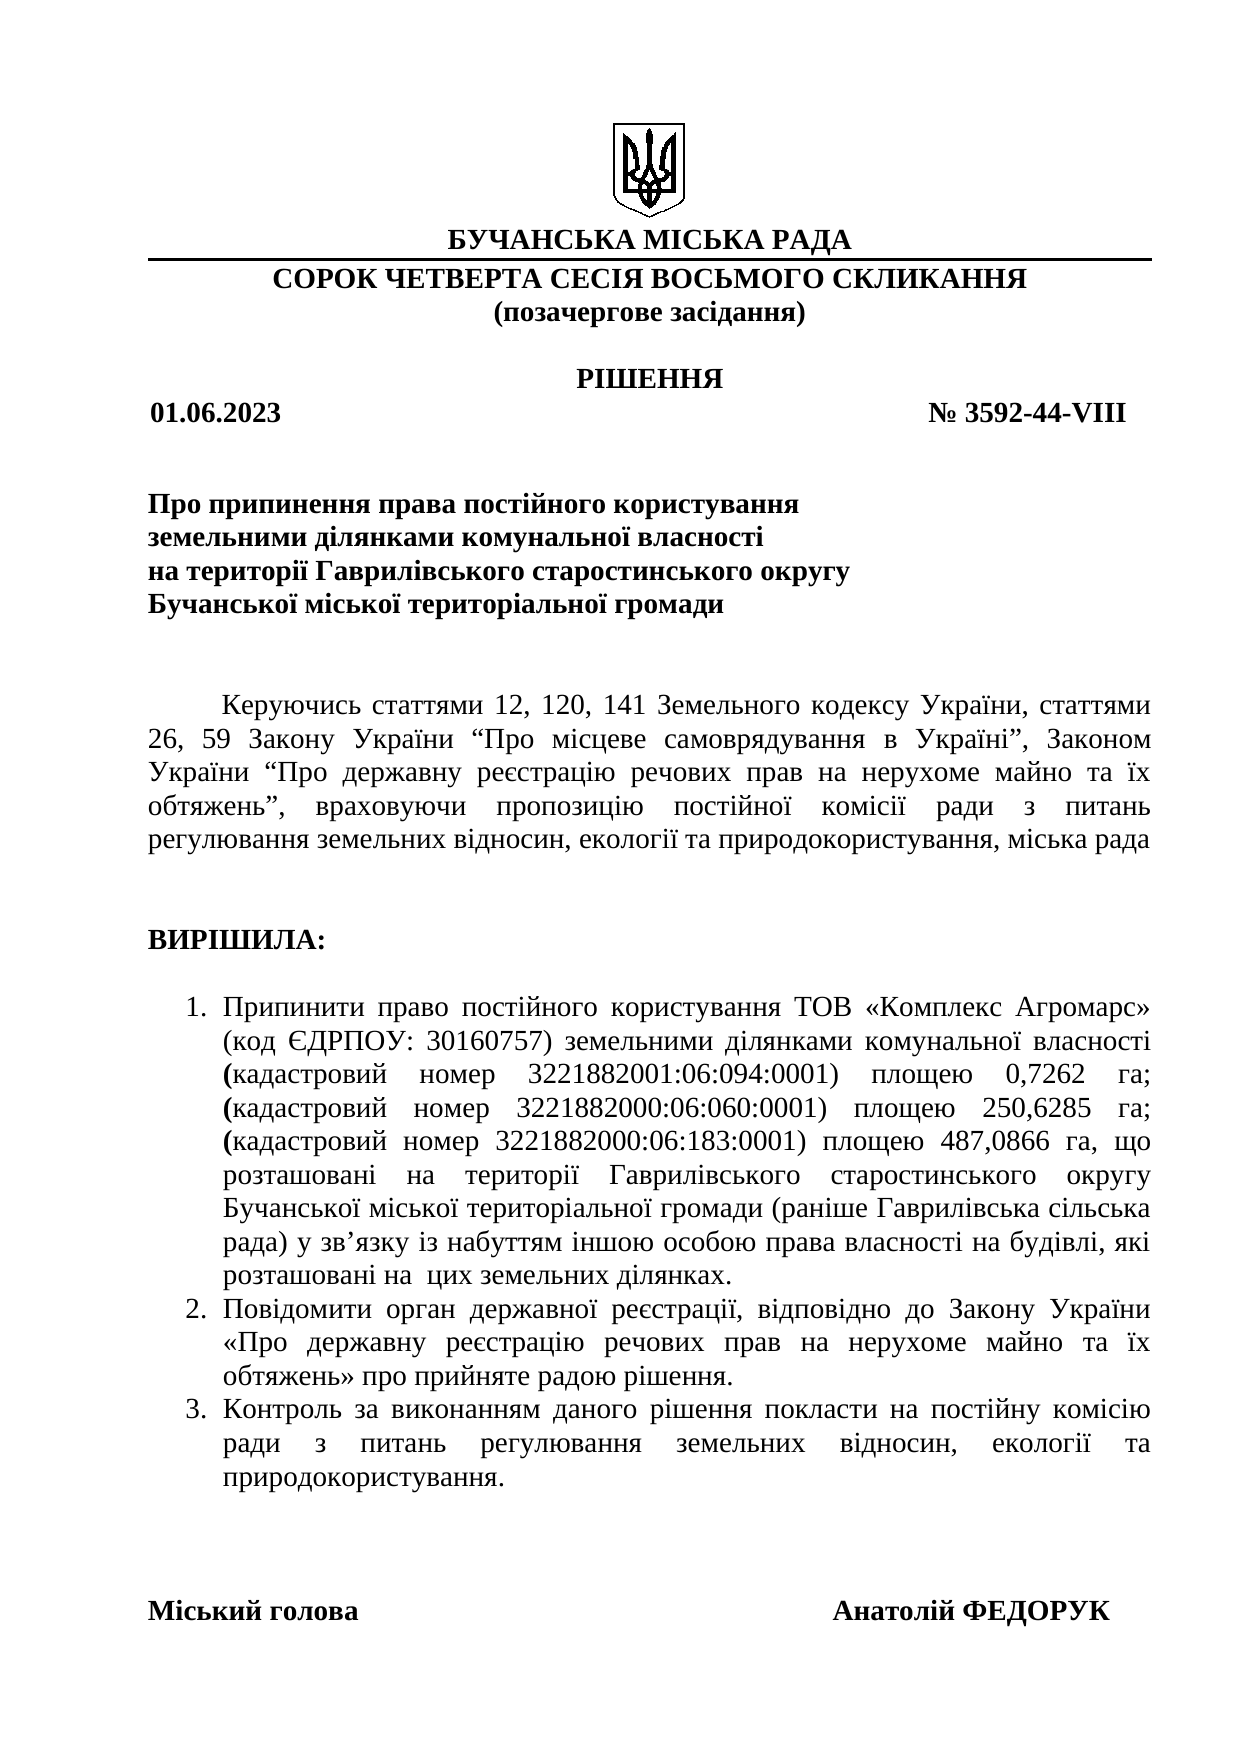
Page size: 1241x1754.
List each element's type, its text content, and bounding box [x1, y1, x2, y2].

text Керуючись статтями 12, 120, 141 Земельного кодексу України, статтями 26, 59 Закону України “Про місцеве самоврядування в Україні”, Законом України “Про державну реєстрацію речових прав на нерухоме майно та їх обтяжень”, враховуючи пропозицію постійної комісії ради з питань регулювання земельних відносин, екології та природокористування, міська рада [148, 687, 1152, 855]
text земельними ділянками комунальної власності [148, 519, 1152, 553]
text РІШЕННЯ [148, 361, 1152, 395]
text 01.06.2023 № 3592-44-VIІІ [121, 395, 1152, 428]
list Повідомити орган державної реєстрації, відповідно до Закону України «Про державну реєстрацію речових прав на нерухоме майно та їх обтяжень» про прийняте радою рішення. [185, 1291, 1152, 1392]
text Міський голова Анатолій ФЕДОРУК [148, 1593, 1152, 1626]
text Про припинення права постійного користування [148, 486, 1152, 519]
text Бучанської міської територіальної громади [148, 587, 1152, 620]
text СОРОК ЧЕТВЕРТА СЕСІЯ ВОСЬМОГО СКЛИКАННЯ [148, 261, 1152, 294]
text (позачергове засідання) [148, 294, 1152, 328]
text ВИРІШИЛА: [148, 922, 1152, 956]
list Припинити право постійного користування ТОВ «Комплекс Агромарс» (код ЄДРПОУ: 30160757) земельними ділянками комунальної власності (кадастровий номер 3221882001:06:094:0001) площею 0,7262 га; (кадастровий номер 3221882000:06:060:0001) площею 250,6285 га; (кадастровий номер 3221882000:06:183:0001) площею 487,0866 га, що розташовані на території Гаврилівського старостинського округу Бучанської міської територіальної громади (раніше Гаврилівська сільська рада) у зв’язку із набуттям іншою особою права власності на будівлі, які розташовані на цих земельних ділянках. [185, 989, 1152, 1291]
list Контроль за виконанням даного рішення покласти на постійну комісію ради з питань регулювання земельних відносин, екології та природокористування. [185, 1392, 1152, 1492]
text БУЧАНСЬКА МІСЬКА РАДА [148, 222, 1152, 258]
text на території Гаврилівського старостинського округу [148, 553, 1152, 587]
